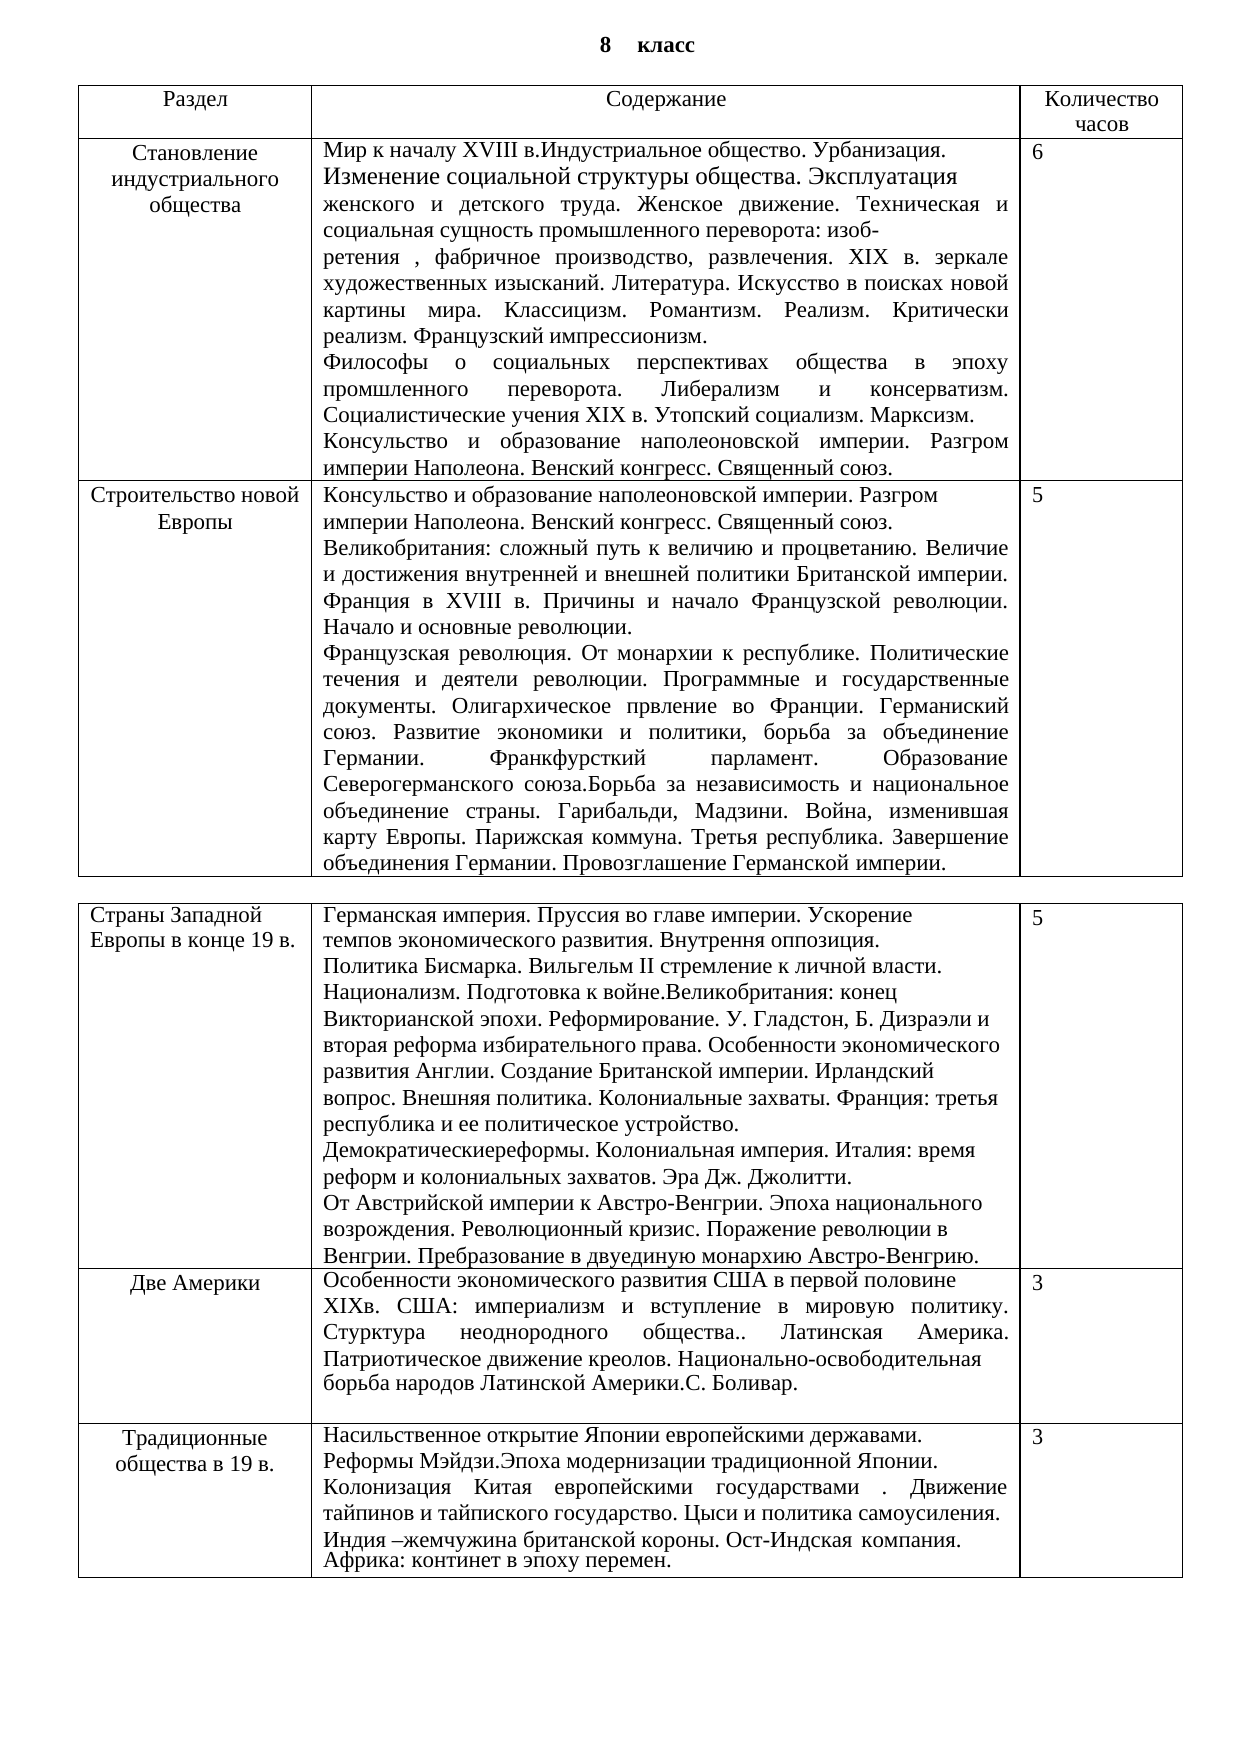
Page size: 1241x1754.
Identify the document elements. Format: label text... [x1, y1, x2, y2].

table_cell Мир к началу XVIII в.Индустриальное общество. Урбанизация. Изменение социальной структуры общества. Эксплуатация женского и детского труда. Женское движение. Техническая и социальная сущность промышленного переворота: изоб- ретения , фабричное производство, развлечения. XIX в. зеркале художественных изысканий. Литература. Искусство в поисках новой картины мира. Классицизм. Романтизм. Реализм. Критически реализм. Французский импрессионизм. Философы о социальных перспективах общества в эпоху промшленного переворота. Либерализм и консерватизм. Социалистические учения XIX в. Утопский социализм. Марксизм. Консульство и образование наполеоновской империи. Разгром империи Наполеона. Венский конгресс. Священный союз. [312, 139, 1019, 480]
table_cell Традиционные общества в 19 в. [79, 1424, 311, 1577]
table_cell Становление индустриального общества [79, 139, 311, 480]
table_header Содержание [312, 86, 1019, 138]
table_header 5 [1021, 904, 1182, 1268]
table_header Германская империя. Пруссия во главе империи. Ускорение темпов экономического развития. Внутрення оппозиция. Политика Бисмарка. Вильгельм II стремление к личной власти. Национализм. Подготовка к войне.Великобритания: конец Викторианской эпохи. Реформирование. У. Гладстон, Б. Дизраэли и вторая реформа избирательного права. Особенности экономического развития Англии. Создание Британской империи. Ирландский вопрос. Внешняя политика. Колониальные захваты. Франция: третья республика и ее политическое устройство. Демократическиереформы. Колониальная империя. Италия: время реформ и колониальных захватов. Эра Дж. Джолитти. От Австрийской империи к Австро-Венгрии. Эпоха национального возрождения. Революционный кризис. Поражение революции в Венгрии. Пребразование в двуединую монархию Австро-Венгрию. [312, 904, 1019, 1268]
table_cell 3 [1021, 1269, 1182, 1422]
table_cell 3 [1021, 1424, 1182, 1577]
table_cell Насильственное открытие Японии европейскими державами. Реформы Мэйдзи.Эпоха модернизации традиционной Японии. Колонизация Китая европейскими государствами . Движение тайпинов и тайпиского государство. Цыси и политика самоусиления. Индия –жемчужина британской короны. Ост-Индская компания. Африка: континет в эпоху перемен. [312, 1424, 1019, 1577]
table_cell Строительство новой Европы [79, 481, 311, 876]
table_header Количество часов [1021, 86, 1182, 138]
table_cell Консульство и образование наполеоновской империи. Разгром империи Наполеона. Венский конгресс. Священный союз. Великобритания: сложный путь к величию и процветанию. Величие и достижения внутренней и внешней политики Британской империи. Франция в XVIII в. Причины и начало Французской революции. Начало и основные революции. Французская революция. От монархии к республике. Политические течения и деятели революции. Программные и государственные документы. Олигархическое првление во Франции. Германиский союз. Развитие экономики и политики, борьба за объединение Германии. Франкфурсткий парламент. Образование Северогерманского союза.Борьба за независимость и национальное объединение страны. Гарибальди, Мадзини. Война, изменившая карту Европы. Парижская коммуна. Третья республика. Завершение объединения Германии. Провозглашение Германской империи. [312, 481, 1019, 876]
list класс [599, 31, 1174, 57]
table_cell Особенности экономического развития США в первой половине XIXв. США: империализм и вступление в мировую политику. Стурктура неоднородного общества.. Латинская Америка. Патриотическое движение креолов. Национально-освободительная борьба народов Латинской Америки.С. Боливар. [312, 1269, 1019, 1422]
table_header Страны Западной Европы в конце 19 в. [79, 904, 311, 1268]
table_header Раздел [79, 86, 311, 138]
table_cell Две Америки [79, 1269, 311, 1422]
table_cell 5 [1021, 481, 1182, 876]
table_cell 6 [1021, 139, 1182, 480]
